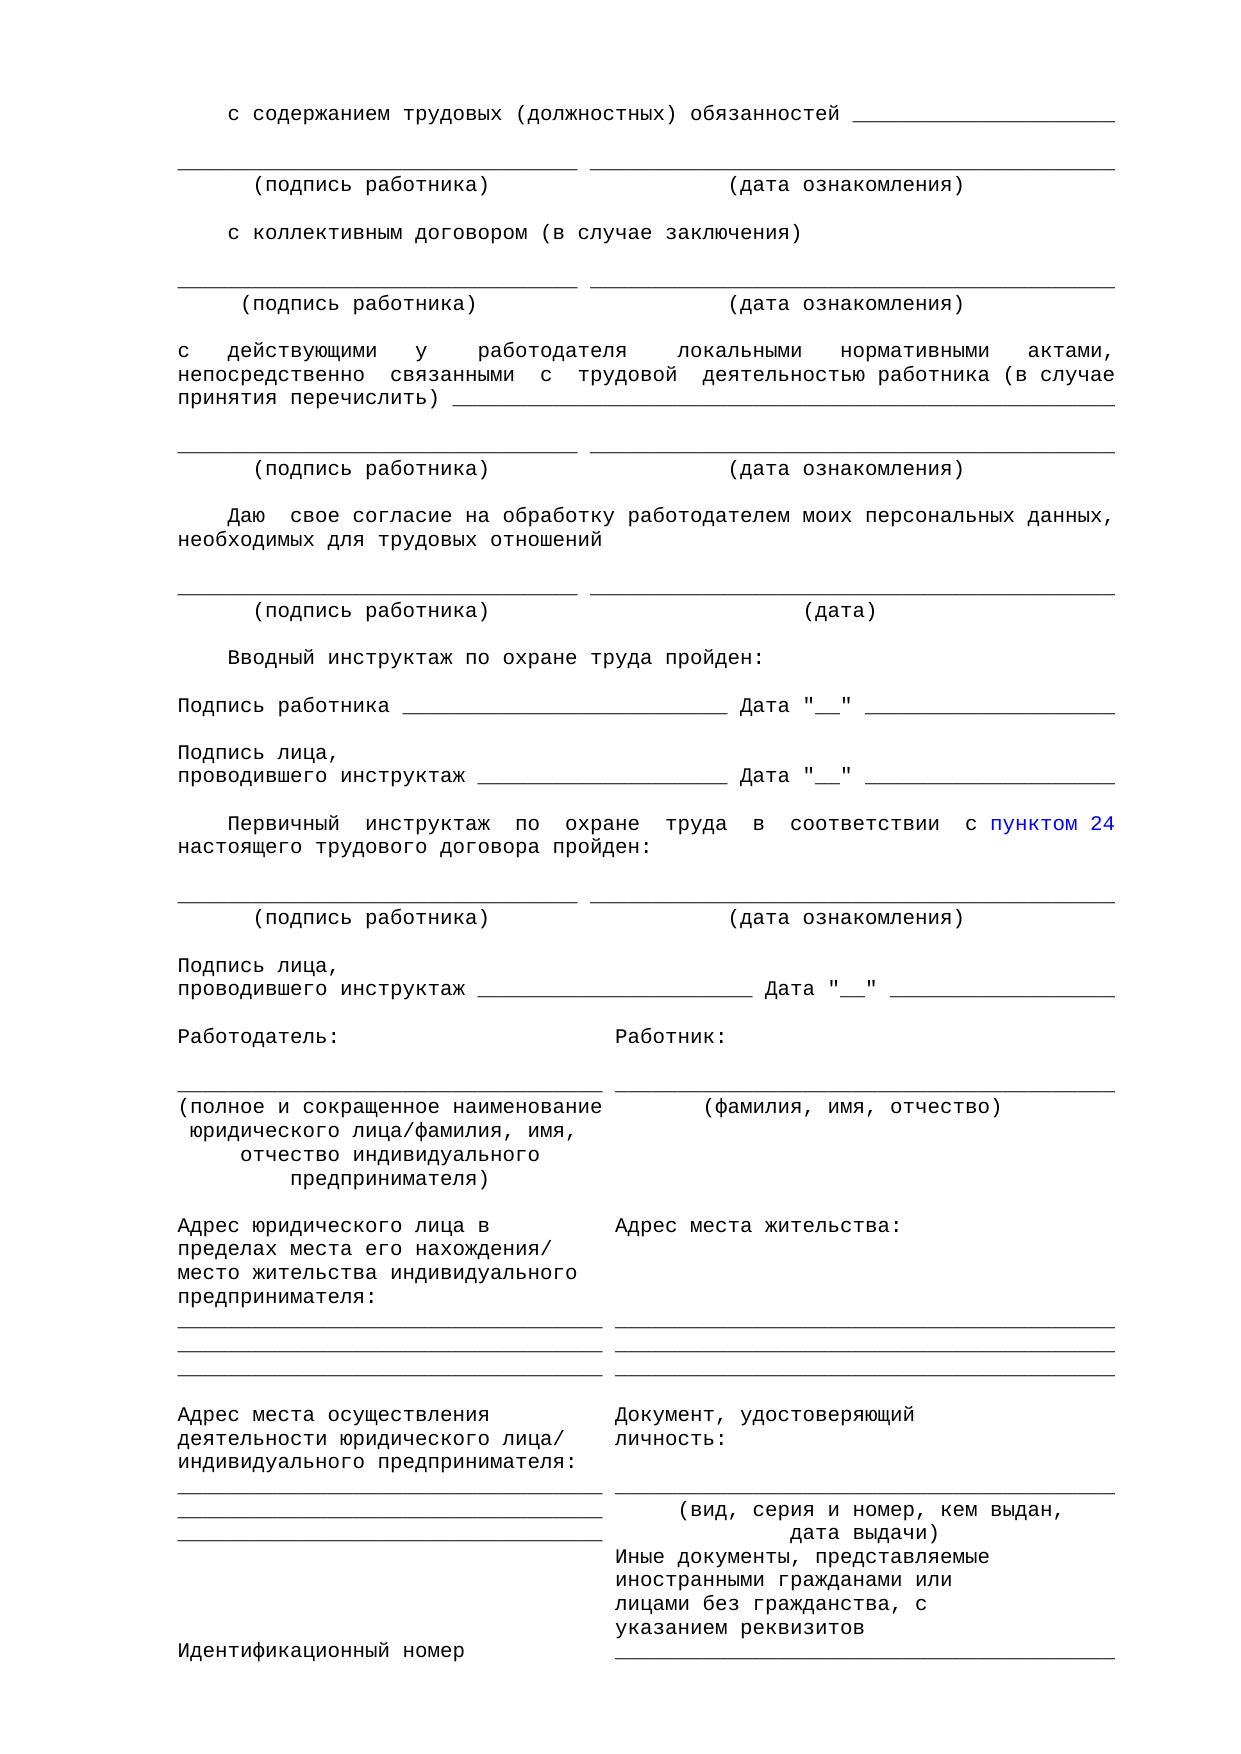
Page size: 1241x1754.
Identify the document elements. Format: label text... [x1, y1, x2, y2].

text (подпись работника) (дата ознакомления) [177, 293, 1152, 316]
text предпринимателя: [177, 1286, 1152, 1309]
text (подпись работника) (дата ознакомления) [177, 907, 1152, 931]
text с действующими у работодателя локальными нормативными актами, [177, 340, 1152, 363]
text ________________________________ __________________________________________ [177, 269, 1152, 293]
text Первичный инструктаж по охране труда в соответствии с пунктом 24 [177, 813, 1152, 836]
text с коллективным договором (в случае заключения) [177, 222, 1152, 245]
text Адрес места осуществления Документ, удостоверяющий [177, 1404, 1152, 1428]
text (подпись работника) (дата ознакомления) [177, 174, 1152, 198]
text иностранными гражданами или [177, 1569, 1152, 1593]
text указанием реквизитов [177, 1617, 1152, 1640]
text Вводный инструктаж по охране труда пройден: [177, 647, 1152, 671]
text юридического лица/фамилия, имя, [177, 1120, 1152, 1144]
text ________________________________ __________________________________________ [177, 884, 1152, 907]
text (подпись работника) (дата ознакомления) [177, 458, 1152, 482]
text __________________________________ ________________________________________ [177, 1475, 1152, 1498]
text ________________________________ __________________________________________ [177, 576, 1152, 600]
text проводившего инструктаж ____________________ Дата "__" ____________________ [177, 766, 1152, 789]
text Подпись лица, [177, 742, 1152, 766]
text пределах места его нахождения/ [177, 1238, 1152, 1262]
text __________________________________ (вид, серия и номер, кем выдан, [177, 1498, 1152, 1522]
text необходимых для трудовых отношений [177, 529, 1152, 553]
text лицами без гражданства, с [177, 1593, 1152, 1617]
text (подпись работника) (дата) [177, 600, 1152, 624]
text деятельности юридического лица/ личность: [177, 1428, 1152, 1451]
text __________________________________ ________________________________________ [177, 1309, 1152, 1333]
text __________________________________ ________________________________________ [177, 1357, 1152, 1380]
text __________________________________ ________________________________________ [177, 1073, 1152, 1097]
text Даю свое согласие на обработку работодателем моих персональных данных, [177, 505, 1152, 529]
text принятия перечислить) _____________________________________________________ [177, 387, 1152, 411]
text Подпись работника __________________________ Дата "__" ____________________ [177, 694, 1152, 718]
text с содержанием трудовых (должностных) обязанностей _____________________ [177, 103, 1152, 127]
text (полное и сокращенное наименование (фамилия, имя, отчество) [177, 1097, 1152, 1120]
text Адрес юридического лица в Адрес места жительства: [177, 1215, 1152, 1238]
text __________________________________ дата выдачи) [177, 1522, 1152, 1546]
text Подпись лица, [177, 955, 1152, 978]
text ________________________________ __________________________________________ [177, 151, 1152, 174]
text непосредственно связанными с трудовой деятельностью работника (в случае [177, 363, 1152, 387]
text настоящего трудового договора пройден: [177, 836, 1152, 860]
text проводившего инструктаж ______________________ Дата "__" __________________ [177, 978, 1152, 1002]
text место жительства индивидуального [177, 1262, 1152, 1286]
text индивидуального предпринимателя: [177, 1451, 1152, 1475]
text Иные документы, представляемые [177, 1546, 1152, 1569]
text отчество индивидуального [177, 1144, 1152, 1167]
text __________________________________ ________________________________________ [177, 1333, 1152, 1357]
text ________________________________ __________________________________________ [177, 434, 1152, 458]
text предпринимателя) [177, 1167, 1152, 1191]
text Работодатель: Работник: [177, 1026, 1152, 1049]
text Идентификационный номер ________________________________________ [177, 1640, 1152, 1664]
